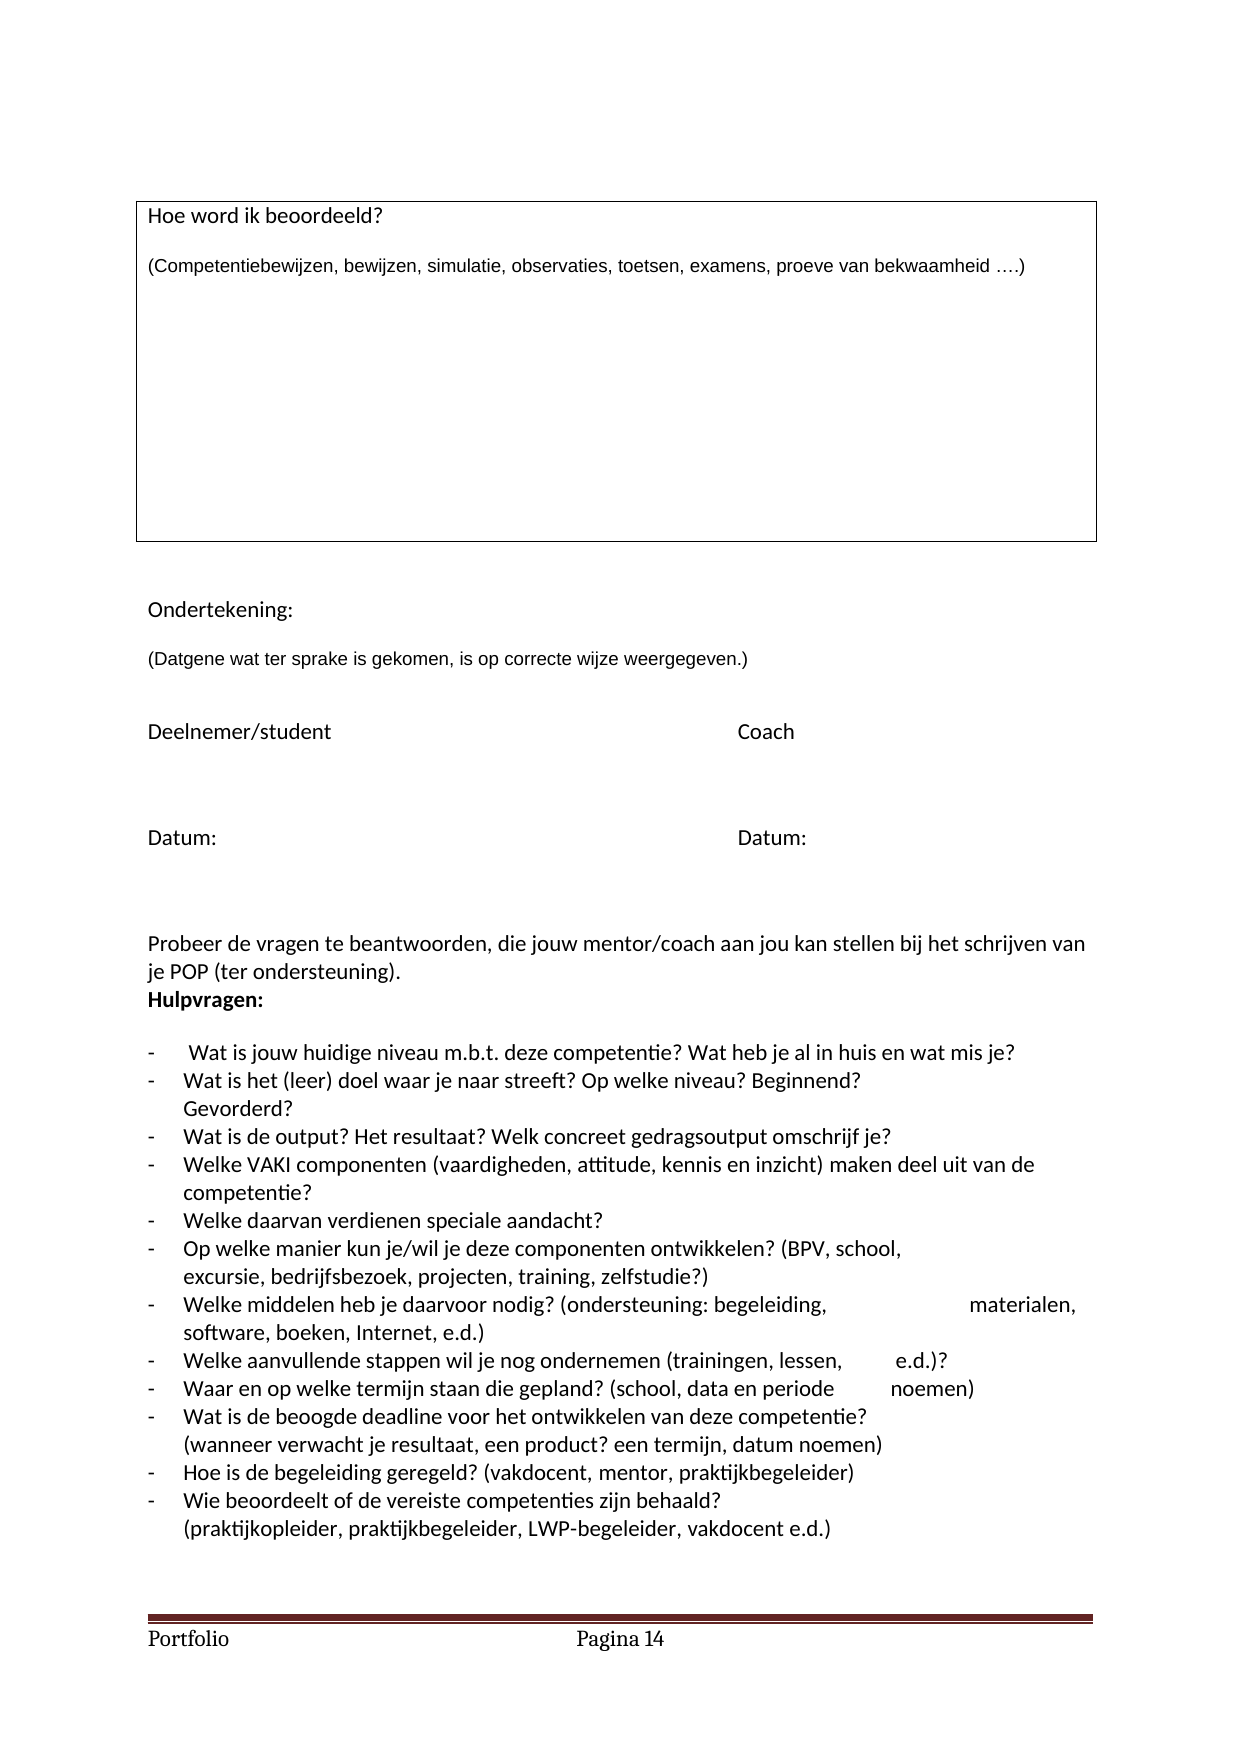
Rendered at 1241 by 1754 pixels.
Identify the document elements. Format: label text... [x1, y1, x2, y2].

text excursie, bedrijfsbezoek, projecten, training, zelfstudie?) [148, 1262, 1093, 1290]
text - Welke aanvullende stappen wil je nog ondernemen (trainingen, lessen, e.d.)? [148, 1346, 1093, 1374]
text - Hoe is de begeleiding geregeld? (vakdocent, mentor, praktijkbegeleider) [148, 1458, 1093, 1486]
text - Welke daarvan verdienen speciale aandacht? [148, 1206, 1093, 1234]
text - Welke middelen heb je daarvoor nodig? (ondersteuning: begeleiding, materialen, software, boeken, Internet, e.d.) [148, 1290, 1093, 1346]
text - Op welke manier kun je/wil je deze componenten ontwikkelen? (BPV, school, [148, 1234, 1093, 1262]
text - Wat is het (leer) doel waar je naar streeft? Op welke niveau? Beginnend? [148, 1066, 1093, 1094]
text - Wat is de beoogde deadline voor het ontwikkelen van deze competentie? [148, 1402, 1093, 1430]
text Probeer de vragen te beantwoorden, die jouw mentor/coach aan jou kan stellen bij het schrijven van je POP (ter ondersteuning). [148, 929, 1093, 985]
text - Welke VAKI componenten (vaardigheden, attitude, kennis en inzicht) maken deel uit van de competentie? [148, 1150, 1093, 1206]
text - Wie beoordeelt of de vereiste competenties zijn behaald? (praktijkopleider, praktijkbegeleider, LWP-begeleider, vakdocent e.d.) [148, 1486, 1093, 1542]
text - Wat is de output? Het resultaat? Welk concreet gedragsoutput omschrijf je? [148, 1122, 1093, 1150]
text Datum: Datum: [148, 823, 1093, 851]
text (wanneer verwacht je resultaat, een product? een termijn, datum noemen) [148, 1430, 1093, 1458]
table_header Hoe word ik beoordeeld? (Competentiebewijzen, bewijzen, simulatie, observaties, toetsen, examens, proeve van bekwaamheid ….) [137, 202, 1096, 541]
text Deelnemer/student Coach [148, 717, 1093, 745]
text (Datgene wat ter sprake is gekomen, is op correcte wijze weergegeven.) [148, 648, 1093, 670]
text Ondertekening: [148, 595, 1093, 623]
text Hulpvragen: [148, 985, 1093, 1013]
text - Waar en op welke termijn staan die gepland? (school, data en periode noemen) [148, 1374, 1093, 1402]
text Gevorderd? [148, 1094, 1093, 1122]
text - Wat is jouw huidige niveau m.b.t. deze competentie? Wat heb je al in huis en wat mis je? [148, 1038, 1093, 1066]
